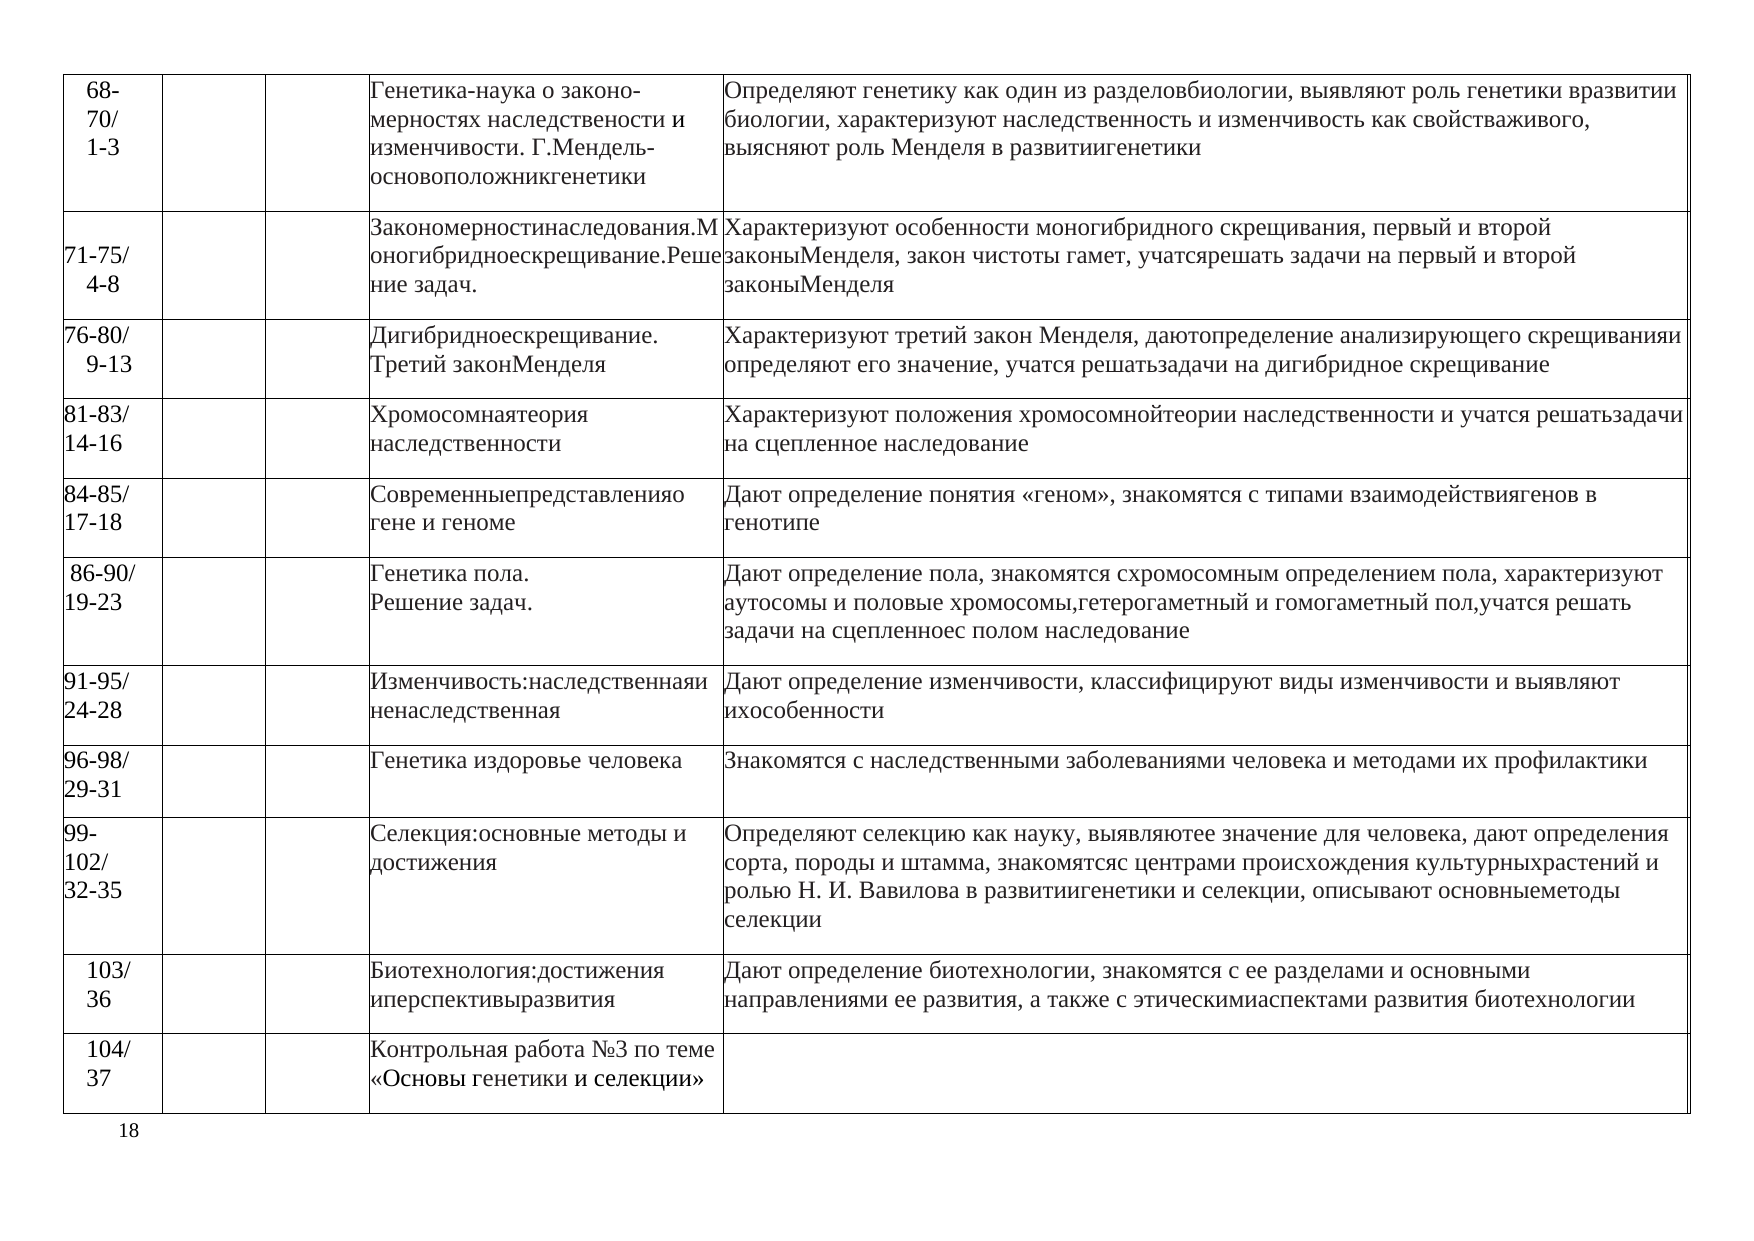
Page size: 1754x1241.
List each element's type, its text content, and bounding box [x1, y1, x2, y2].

table_cell [266, 955, 369, 1033]
table_cell [163, 479, 265, 557]
table_cell 81-83/ 14-16 [64, 399, 162, 478]
table_cell 84-85/ 17-18 [64, 479, 162, 557]
table_cell Биотехнология:достижения иперспективыразвития [370, 955, 723, 1033]
table_cell [266, 479, 369, 557]
table_cell Селекция:основные методы и достижения [370, 818, 723, 954]
table_cell [266, 320, 369, 398]
table_cell Генетика издоровье человека [370, 746, 723, 817]
table_cell Определяют селекцию как науку, выявляютее значение для человека, дают определения сорта, породы и штамма, знакомятсяс центрами происхождения культурныхрастений и ролью Н. И. Вавилова в развитиигенетики и селекции, описывают основныеметоды селекции [724, 818, 1687, 954]
table_cell [724, 1034, 1687, 1113]
table_cell Изменчивость:наследственнаяи ненаследственная [370, 666, 723, 744]
table_cell Характеризуют положения хромосомнойтеории наследственности и учатся решатьзадачи на сцепленное наследование [724, 399, 1687, 478]
table_cell Генетика-наука о законо-мерностях наследствености и изменчивости. Г.Мендель- основоположникгенетики [370, 75, 723, 211]
table_cell Характеризуют третий закон Менделя, даютопределение анализирующего скрещиванияи определяют его значение, учатся решатьзадачи на дигибридное скрещивание [724, 320, 1687, 398]
table_cell Дают определение понятия «геном», знакомятся с типами взаимодействиягенов в генотипе [724, 479, 1687, 557]
table_cell Современныепредставленияо гене и геноме [370, 479, 723, 557]
table_cell 91-95/ 24-28 [64, 666, 162, 744]
table_cell [266, 75, 369, 211]
table_cell Знакомятся с наследственными заболеваниями человека и методами их профилактики [724, 746, 1687, 817]
table_cell 68- 70/ 1-3 [64, 75, 162, 211]
table_cell [163, 666, 265, 744]
table_cell Контрольная работа №3 по теме «Основы генетики и селекции» [370, 1034, 723, 1113]
table_cell [163, 955, 265, 1033]
table_cell 99- 102/ 32-35 [64, 818, 162, 954]
table_cell [163, 320, 265, 398]
table_cell [163, 818, 265, 954]
table_cell [163, 75, 265, 211]
table_cell Генетика пола. Решение задач. [370, 558, 723, 665]
table_cell Закономерностинаследования.Моногибридноескрещивание.Решение задач. [370, 212, 723, 319]
table_cell [266, 746, 369, 817]
table_cell 76-80/ 9-13 [64, 320, 162, 398]
table_cell Характеризуют особенности моногибридного скрещивания, первый и второй законыМенделя, закон чистоты гамет, учатсярешать задачи на первый и второй законыМенделя [724, 212, 1687, 319]
table_cell [163, 212, 265, 319]
table_cell Хромосомнаятеория наследственности [370, 399, 723, 478]
table_cell 86-90/ 19-23 [64, 558, 162, 665]
table_cell [266, 558, 369, 665]
table_cell 71-75/ 4-8 [64, 212, 162, 319]
table_cell Дигибридноескрещивание. Третий законМенделя [370, 320, 723, 398]
table_cell [163, 558, 265, 665]
table_cell 104/ 37 [64, 1034, 162, 1113]
table_cell Дают определение биотехнологии, знакомятся с ее разделами и основными направлениями ее развития, а также с этическимиаспектами развития биотехнологии [724, 955, 1687, 1033]
table_cell Дают определение изменчивости, классифицируют виды изменчивости и выявляют ихособенности [724, 666, 1687, 744]
table_cell [266, 212, 369, 319]
table_cell [266, 818, 369, 954]
table_cell [163, 1034, 265, 1113]
table_cell Дают определение пола, знакомятся схромосомным определением пола, характеризуют аутосомы и половые хромосомы,гетерогаметный и гомогаметный пол,учатся решать задачи на сцепленноес полом наследование [724, 558, 1687, 665]
table_cell [266, 1034, 369, 1113]
table_cell 103/ 36 [64, 955, 162, 1033]
table_cell Определяют генетику как один из разделовбиологии, выявляют роль генетики вразвитии биологии, характеризуют наследственность и изменчивость как свойстваживого, выясняют роль Менделя в развитиигенетики [724, 75, 1687, 211]
table_cell [163, 399, 265, 478]
table_cell [266, 399, 369, 478]
table_cell [266, 666, 369, 744]
table_cell 96-98/ 29-31 [64, 746, 162, 817]
table_cell [163, 746, 265, 817]
